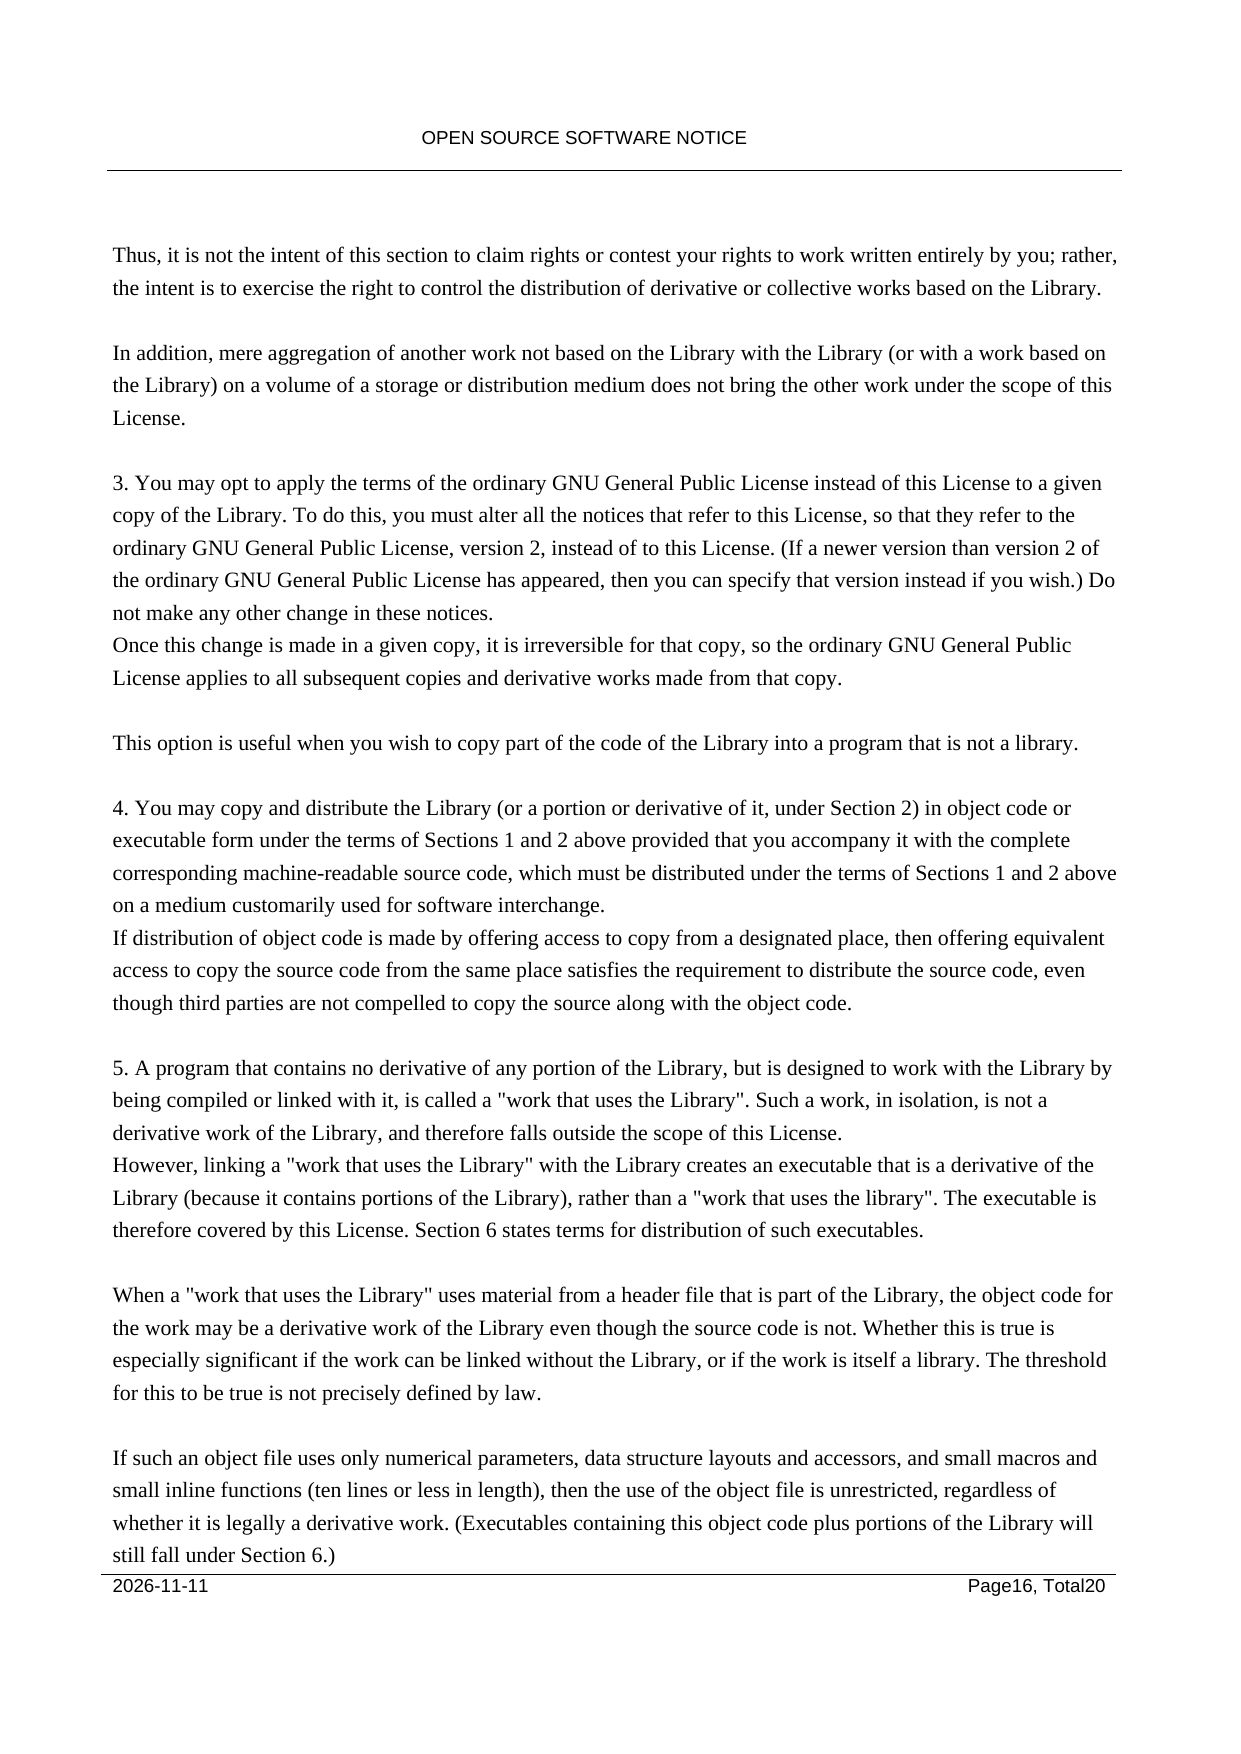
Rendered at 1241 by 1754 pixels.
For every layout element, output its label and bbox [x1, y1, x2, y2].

text [112, 206, 1128, 1571]
